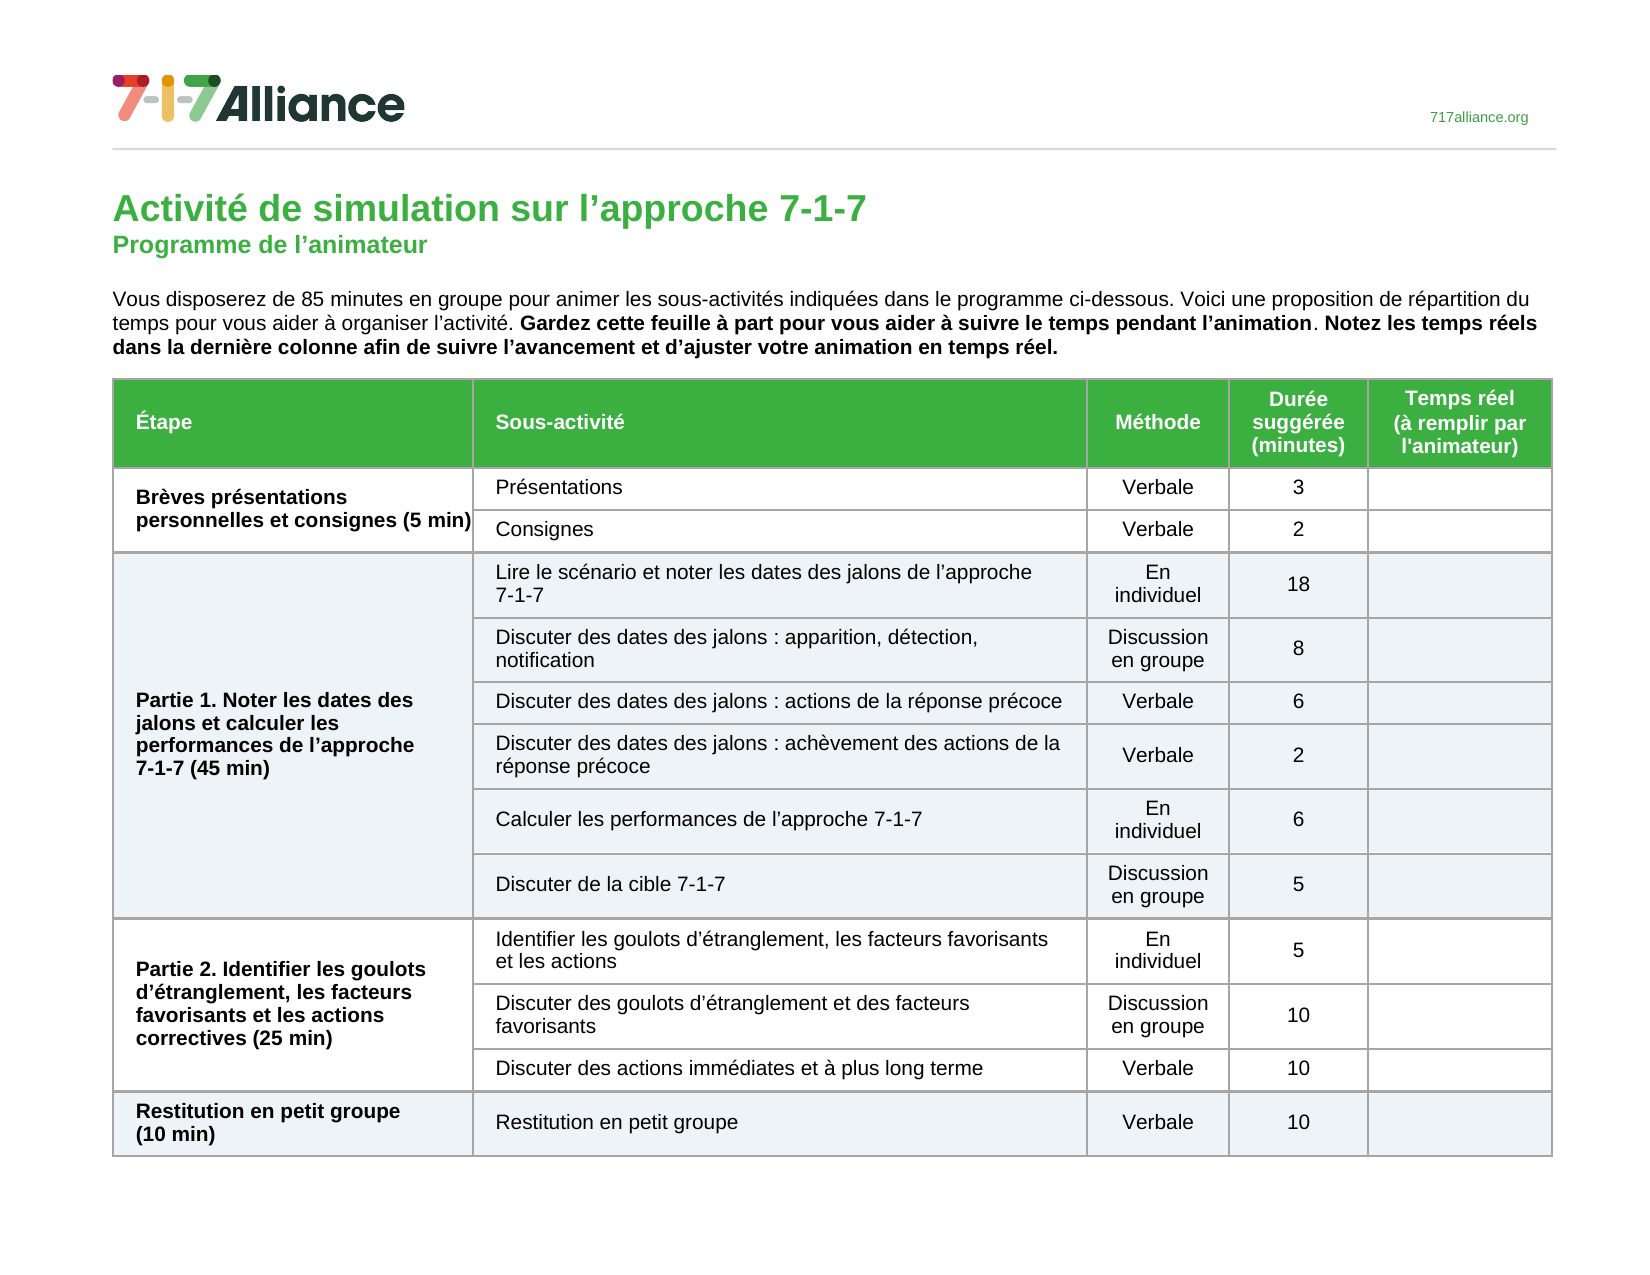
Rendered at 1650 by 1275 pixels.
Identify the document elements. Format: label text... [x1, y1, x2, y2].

table_cell [1369, 1050, 1551, 1089]
table_cell Discussion en groupe [1088, 619, 1228, 681]
table_cell En individuel [1088, 920, 1228, 983]
table_cell Verbale [1088, 683, 1228, 723]
table_cell 2 [1230, 725, 1367, 788]
table_cell 5 [1230, 855, 1367, 917]
table_cell Verbale [1088, 725, 1228, 788]
table_cell 6 [1230, 683, 1367, 723]
table_header Méthode [1088, 380, 1228, 467]
table_cell [1369, 511, 1551, 551]
table_cell Verbale [1088, 511, 1228, 551]
table_cell 3 [1230, 469, 1367, 509]
picture [112, 75, 405, 122]
table_header Temps réel (à remplir par l'animateur) [1369, 380, 1551, 467]
table_cell [1369, 554, 1551, 617]
table_cell Brèves présentations personnelles et consignes (5 min) [114, 469, 472, 551]
table_cell Discussion en groupe [1088, 855, 1228, 917]
table_cell Discuter des actions immédiates et à plus long terme [474, 1050, 1086, 1089]
table_cell Restitution en petit groupe (10 min) [114, 1093, 472, 1155]
table_cell 10 [1230, 1093, 1367, 1155]
table_cell [1369, 855, 1551, 917]
table_cell [1369, 920, 1551, 983]
table_cell Partie 1. Noter les dates des jalons et calculer les performances de l’approche 7-1-7 (45 min) [114, 554, 472, 917]
table_cell 18 [1230, 554, 1367, 617]
table_header Sous-activité [474, 380, 1086, 467]
table_cell 10 [1230, 985, 1367, 1048]
table_cell Restitution en petit groupe [474, 1093, 1086, 1155]
table_cell [1369, 619, 1551, 681]
table_cell 8 [1230, 619, 1367, 681]
table_header Durée suggérée (minutes) [1230, 380, 1367, 467]
text Vous disposerez de 85 minutes en groupe pour animer les sous-activités indiquées dans le programme ci-dessous. Voici une proposition de répartition du temps pour vous aider à organiser l’activité. Gardez cette feuille à part pour vous aider à suivre le temps pendant l’animation. Notez les temps réels dans la dernière colonne afin de suivre l’avancement et d’ajuster votre animation en temps réel. [112, 287, 1537, 358]
table_cell [1369, 985, 1551, 1048]
table_cell Consignes [474, 511, 1086, 551]
table_header Étape [114, 380, 472, 467]
text Activité de simulation sur l’approche 7-1-7 Programme de l’animateur [112, 187, 1537, 287]
table_cell Discussion en groupe [1088, 985, 1228, 1048]
table_cell En individuel [1088, 790, 1228, 852]
table_cell 2 [1230, 511, 1367, 551]
table_cell [1369, 1093, 1551, 1155]
table_cell Présentations [474, 469, 1086, 509]
table_cell [1369, 790, 1551, 852]
table_cell Verbale [1088, 469, 1228, 509]
table_cell [1369, 725, 1551, 788]
table_cell Identifier les goulots d’étranglement, les facteurs favorisants et les actions [474, 920, 1086, 983]
table_cell Discuter des goulots d’étranglement et des facteurs favorisants [474, 985, 1086, 1048]
table_cell Discuter des dates des jalons : apparition, détection, notification [474, 619, 1086, 681]
table_cell [1369, 683, 1551, 723]
table_cell Discuter de la cible 7-1-7 [474, 855, 1086, 917]
table_cell Discuter des dates des jalons : actions de la réponse précoce [474, 683, 1086, 723]
table_cell Discuter des dates des jalons : achèvement des actions de la réponse précoce [474, 725, 1086, 788]
table_cell 6 [1230, 790, 1367, 852]
table_cell 5 [1230, 920, 1367, 983]
table_cell [1369, 469, 1551, 509]
table_cell Calculer les performances de l’approche 7-1-7 [474, 790, 1086, 852]
table_cell Lire le scénario et noter les dates des jalons de l’approche 7-1-7 [474, 554, 1086, 617]
table_cell Verbale [1088, 1093, 1228, 1155]
table_cell Partie 2. Identifier les goulots d’étranglement, les facteurs favorisants et les actions correctives (25 min) [114, 920, 472, 1089]
table_cell En individuel [1088, 554, 1228, 617]
table_cell 10 [1230, 1050, 1367, 1089]
table_cell Verbale [1088, 1050, 1228, 1089]
